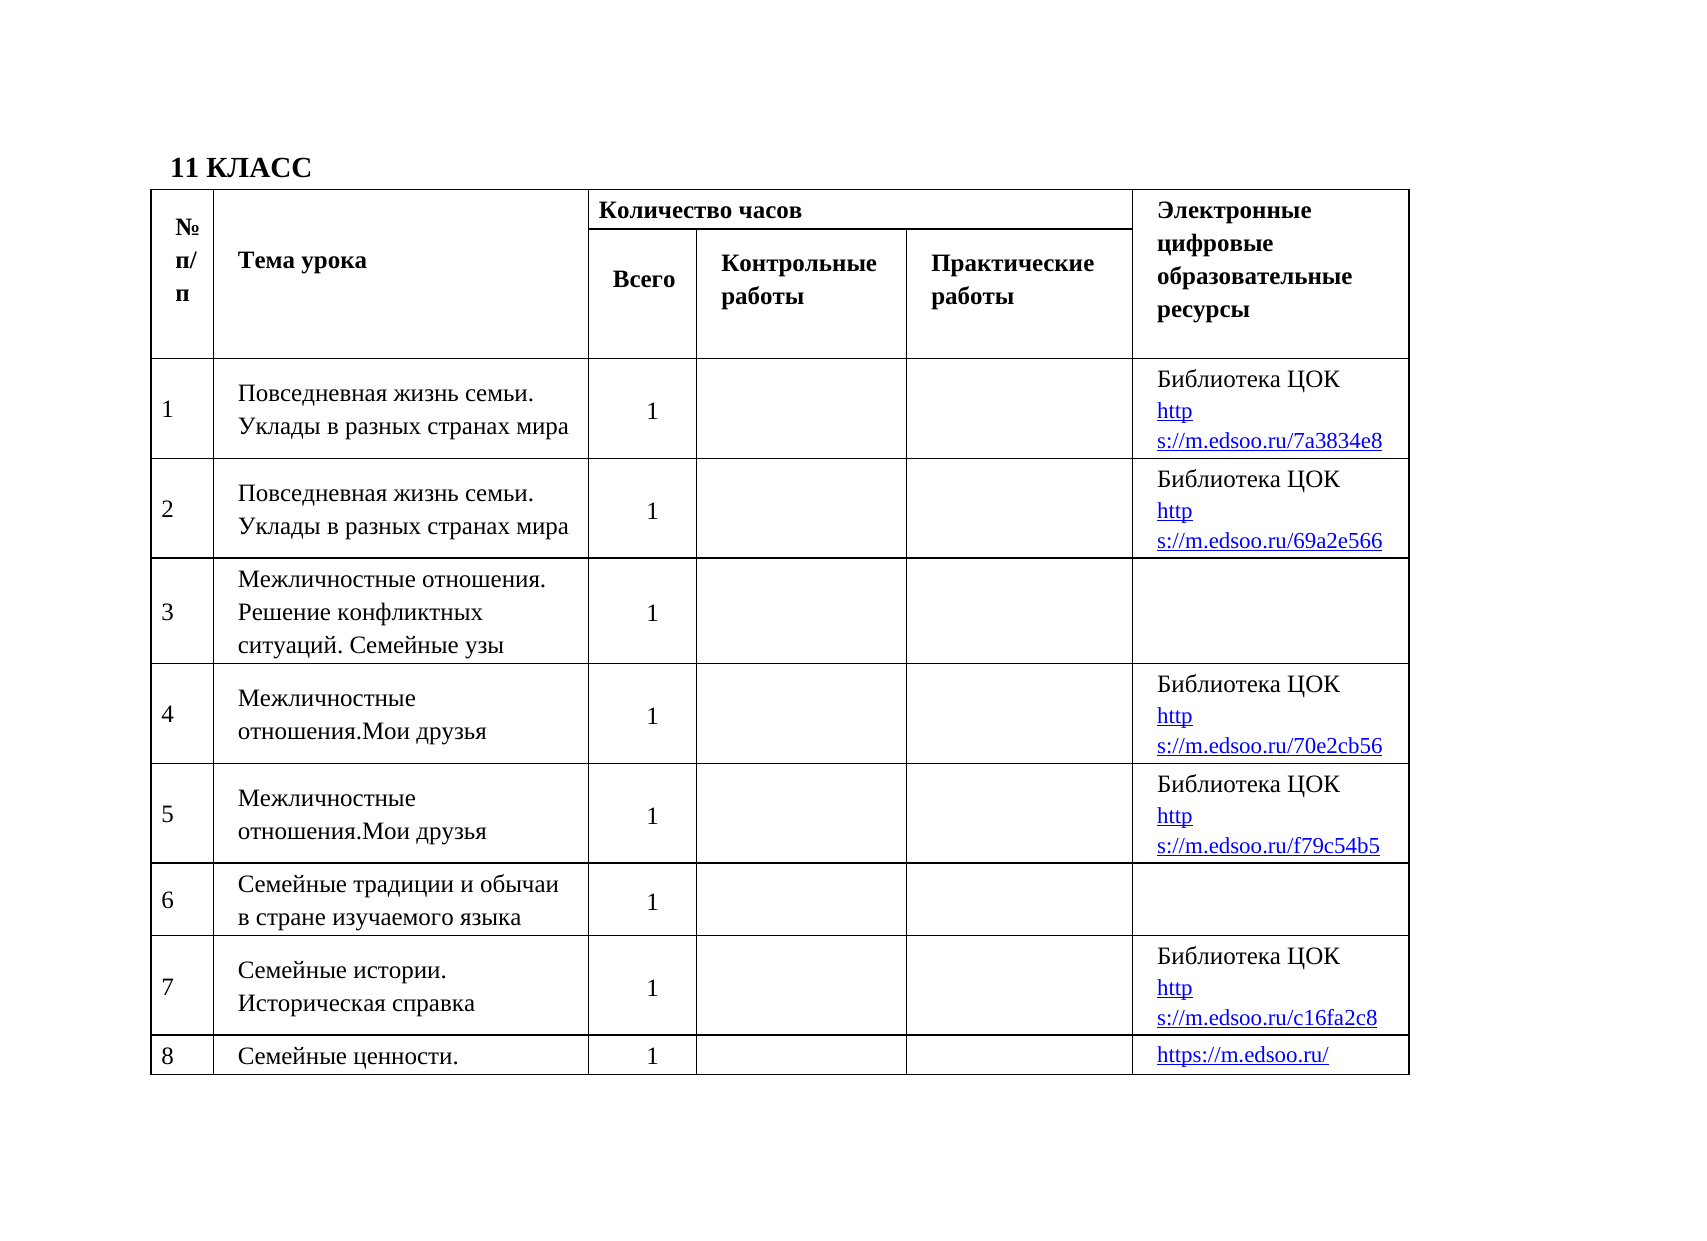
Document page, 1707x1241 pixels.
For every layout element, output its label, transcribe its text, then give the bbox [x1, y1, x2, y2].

table_cell [907, 864, 1132, 934]
table_header Тема урока [214, 190, 588, 358]
table_cell [697, 359, 906, 457]
table_cell 1 [589, 459, 696, 557]
table_cell 1 [589, 764, 696, 862]
table_cell [697, 936, 906, 1034]
table_cell 5 [152, 764, 213, 862]
table_cell 1 [589, 1036, 696, 1074]
table_cell [697, 459, 906, 557]
table_cell 1 [589, 936, 696, 1034]
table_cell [214, 1036, 588, 1074]
table_cell 1 [589, 359, 696, 457]
table_cell Контрольные работы [697, 230, 906, 358]
table_cell Семейные истории. Историческая справка [214, 936, 588, 1034]
table_cell 6 [152, 864, 213, 934]
table_cell 3 [152, 559, 213, 663]
table_cell Повседневная жизнь семьи. Уклады в разных странах мира [214, 359, 588, 457]
table_cell [907, 764, 1132, 862]
table_cell Библиотека ЦОК https://m.edsoo.ru/c16fa2c8 [1133, 936, 1408, 1034]
table_cell 7 [152, 936, 213, 1034]
table_cell [907, 936, 1132, 1034]
table_cell Семейные традиции и обычаи в стране изучаемого языка [214, 864, 588, 934]
table_cell Межличностные отношения. Решение конфликтных ситуаций. Семейные узы [214, 559, 588, 663]
table_cell 2 [152, 459, 213, 557]
table_cell Межличностные отношения.Мои друзья [214, 764, 588, 862]
table_cell Библиотека ЦОК https://m.edsoo.ru/f79c54b5 [1133, 764, 1408, 862]
table_cell Практические работы [907, 230, 1132, 358]
table_cell 4 [152, 664, 213, 762]
table_header № п/п [152, 190, 213, 358]
table_cell 1 [589, 664, 696, 762]
table_cell 1 [152, 359, 213, 457]
table_cell [697, 864, 906, 934]
table_cell [697, 1036, 906, 1074]
text 11 КЛАСС [162, 150, 1557, 183]
table_header Количество часов [589, 190, 1132, 228]
table_cell [697, 764, 906, 862]
table_cell [907, 459, 1132, 557]
table_cell Межличностные отношения.Мои друзья [214, 664, 588, 762]
table_cell 8 [152, 1036, 213, 1074]
table_cell [907, 359, 1132, 457]
table_cell Библиотека ЦОК https://m.edsoo.ru/69a2e566 [1133, 459, 1408, 557]
table_cell [697, 664, 906, 762]
table_cell Всего [589, 230, 696, 358]
table_header Электронные цифровые образовательные ресурсы [1133, 190, 1408, 358]
table_cell [1133, 559, 1408, 663]
table_cell [907, 1036, 1132, 1074]
table_cell 1 [589, 559, 696, 663]
table_cell Библиотека ЦОК https://m.edsoo.ru/7a3834e8 [1133, 359, 1408, 457]
table_cell Повседневная жизнь семьи. Уклады в разных странах мира [214, 459, 588, 557]
table_cell [1133, 864, 1408, 934]
table_cell [907, 559, 1132, 663]
table_cell Библиотека ЦОК https://m.edsoo.ru/70e2cb56 [1133, 664, 1408, 762]
table_cell [697, 559, 906, 663]
table_cell [907, 664, 1132, 762]
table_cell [1133, 1036, 1408, 1074]
table_cell 1 [589, 864, 696, 934]
